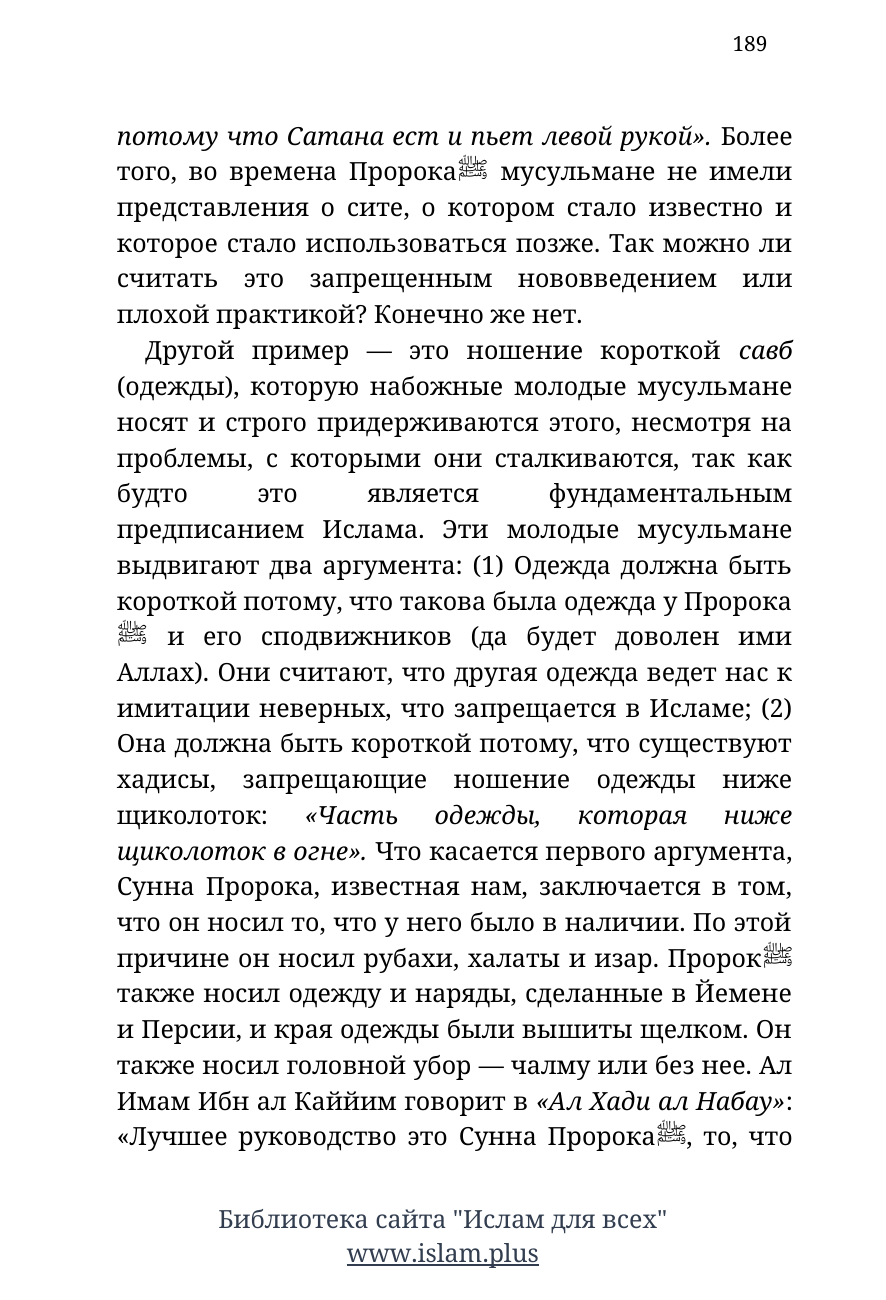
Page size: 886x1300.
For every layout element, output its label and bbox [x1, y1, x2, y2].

text [117, 118, 793, 331]
text [117, 333, 793, 1153]
